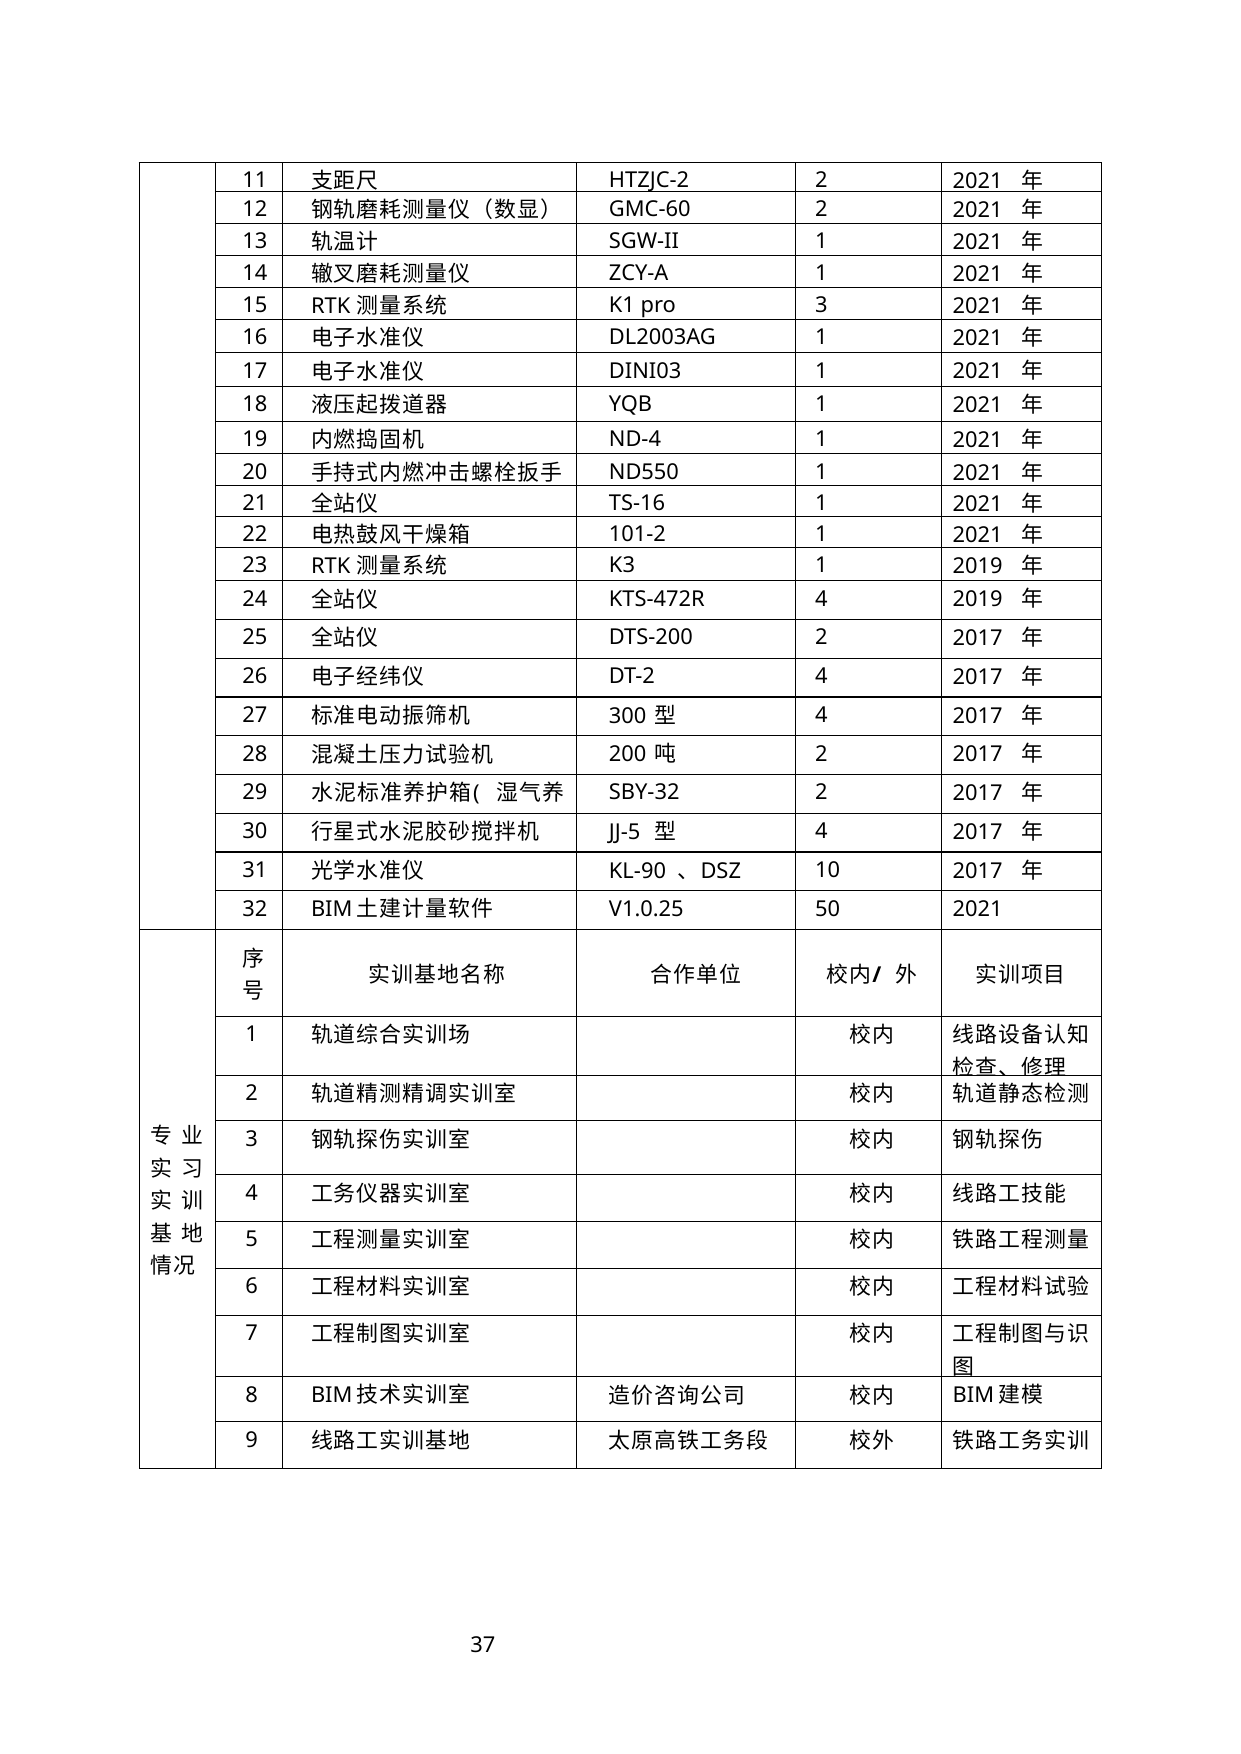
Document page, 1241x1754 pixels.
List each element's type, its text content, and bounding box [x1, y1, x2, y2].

table_cell K1 pro [577, 288, 795, 319]
table_cell 校内 [796, 1222, 941, 1268]
table_cell 全站仪 [283, 486, 576, 516]
table_cell 26 [216, 659, 282, 696]
table_cell 2 [796, 163, 941, 191]
table_cell 4 [796, 659, 941, 696]
table_cell 1 [796, 224, 941, 255]
table_cell 2021年 [942, 454, 1101, 485]
table_cell 2 [796, 775, 941, 813]
table_cell 混凝土压力试验机 [283, 736, 576, 774]
table_cell 工务仪器实训室 [283, 1175, 576, 1221]
table_cell [577, 1076, 795, 1120]
table_cell BIM建模 [942, 1377, 1101, 1421]
table_cell ND550 [577, 454, 795, 485]
table_cell 电子水准仪 [283, 353, 576, 386]
table_cell 轨道精测精调实训室 [283, 1076, 576, 1120]
table_cell 手持式内燃冲击螺栓扳手 [283, 454, 576, 485]
table_cell SGW-II [577, 224, 795, 255]
table_cell 光学水准仪 [283, 853, 576, 890]
table_cell 2017年 [942, 698, 1101, 735]
table_cell DT-2 [577, 659, 795, 696]
table_cell 2021年 [942, 192, 1101, 223]
table_cell 1 [796, 548, 941, 580]
table_cell 造价咨询公司 [577, 1377, 795, 1421]
table_cell 2 [796, 620, 941, 658]
table_cell 25 [216, 620, 282, 658]
table_cell 21 [216, 486, 282, 516]
table_cell ZCY-A [577, 256, 795, 287]
table_cell 全站仪 [283, 581, 576, 619]
table_cell 轨道综合实训场 [283, 1017, 576, 1074]
table_cell BIM土建计量软件 [283, 891, 576, 929]
table_cell K3 [577, 548, 795, 580]
table_cell 2 [796, 192, 941, 223]
table_cell 1 [796, 517, 941, 547]
table_cell 24 [216, 581, 282, 619]
table_cell 9 [216, 1422, 282, 1468]
table_cell 4 [796, 698, 941, 735]
table_cell 2021年 [942, 517, 1101, 547]
table_cell 2017年 [942, 620, 1101, 658]
table_cell 辙叉磨耗测量仪 [283, 256, 576, 287]
table_cell 4 [796, 814, 941, 851]
table_cell 10 [796, 853, 941, 890]
table_cell 专业实习实训基地情况 [140, 930, 215, 1468]
table_cell 内燃捣固机 [283, 422, 576, 453]
table_cell 15 [216, 288, 282, 319]
table_cell 校内 [796, 1076, 941, 1120]
table_cell 2021年 [942, 422, 1101, 453]
table_cell 标准电动振筛机 [283, 698, 576, 735]
table_cell 2021年 [942, 353, 1101, 386]
table_cell DL2003AG [577, 320, 795, 352]
table_cell 校内 [796, 1269, 941, 1315]
table_cell 7 [216, 1316, 282, 1376]
table_cell 1 [796, 353, 941, 386]
table_cell 全站仪 [283, 620, 576, 658]
table_cell RTK测量系统 [283, 548, 576, 580]
table_cell [577, 1316, 795, 1376]
table_cell 18 [216, 387, 282, 421]
table_cell 轨温计 [283, 224, 576, 255]
table_cell 3 [216, 1121, 282, 1174]
table_cell [577, 1175, 795, 1221]
table_cell KTS-472R [577, 581, 795, 619]
table_cell 2017年 [942, 853, 1101, 890]
table_cell 序号 [216, 930, 282, 1016]
table_cell 校外 [796, 1422, 941, 1468]
table_cell 2 [216, 1076, 282, 1120]
table_cell ND-4 [577, 422, 795, 453]
table_cell 2021年 [942, 256, 1101, 287]
table_cell 32 [216, 891, 282, 929]
table_cell 铁路工程测量 [942, 1222, 1101, 1268]
table_cell 合作单位 [577, 930, 795, 1016]
table_cell 2021年 [942, 224, 1101, 255]
table_cell 钢轨探伤实训室 [283, 1121, 576, 1174]
table_cell 1 [796, 320, 941, 352]
table_cell YQB [577, 387, 795, 421]
table_cell 1 [796, 454, 941, 485]
table_cell 1 [796, 256, 941, 287]
table_cell 实训项目 [942, 930, 1101, 1016]
table_cell 2021 [942, 891, 1101, 929]
table_cell JJ-5型 [577, 814, 795, 851]
table_cell 钢轨探伤 [942, 1121, 1101, 1174]
table_cell 轨道静态检测 [942, 1076, 1101, 1120]
table_cell 工程制图实训室 [283, 1316, 576, 1376]
table_cell 2017年 [942, 659, 1101, 696]
table_cell 1 [796, 486, 941, 516]
table_cell 1 [216, 1017, 282, 1074]
table_cell 铁路工务实训 [942, 1422, 1101, 1468]
table_cell [577, 1121, 795, 1174]
table_cell HTZJC-2 [577, 163, 795, 191]
table_cell 22 [216, 517, 282, 547]
table_cell 太原高铁工务段 [577, 1422, 795, 1468]
table_cell BIM技术实训室 [283, 1377, 576, 1421]
table_cell 17 [216, 353, 282, 386]
table_cell 2017年 [942, 736, 1101, 774]
table_cell 2021年 [942, 486, 1101, 516]
table_cell 实训基地名称 [283, 930, 576, 1016]
table_cell 200吨 [577, 736, 795, 774]
table_cell DINI03 [577, 353, 795, 386]
table_cell V1.0.25 [577, 891, 795, 929]
table_cell [577, 1222, 795, 1268]
table_cell 11 [216, 163, 282, 191]
table_cell 2 [796, 736, 941, 774]
table_cell DTS-200 [577, 620, 795, 658]
table_cell 50 [796, 891, 941, 929]
table_cell 27 [216, 698, 282, 735]
table_cell TS-16 [577, 486, 795, 516]
table_cell 校内 [796, 1316, 941, 1376]
table_cell 2017年 [942, 775, 1101, 813]
table_cell 2021年 [942, 387, 1101, 421]
table_cell 300型 [577, 698, 795, 735]
table_cell 2021年 [942, 320, 1101, 352]
table_cell 液压起拨道器 [283, 387, 576, 421]
table_cell 2019年 [942, 548, 1101, 580]
table_cell [577, 1269, 795, 1315]
table_cell 2017年 [942, 814, 1101, 851]
table_cell 电子水准仪 [283, 320, 576, 352]
table_cell 12 [216, 192, 282, 223]
table_cell 2021年 [942, 163, 1101, 191]
table_cell 30 [216, 814, 282, 851]
table_cell 校内/外 [796, 930, 941, 1016]
table_cell 14 [216, 256, 282, 287]
table_cell 28 [216, 736, 282, 774]
table_cell 2019年 [942, 581, 1101, 619]
table_cell 20 [216, 454, 282, 485]
table_cell 电热鼓风干燥箱 [283, 517, 576, 547]
table_cell SBY-32 [577, 775, 795, 813]
table_cell 31 [216, 853, 282, 890]
table_cell 2021年 [942, 288, 1101, 319]
table_cell [577, 1017, 795, 1074]
table_cell 16 [216, 320, 282, 352]
table_cell 校内 [796, 1121, 941, 1174]
table_cell 1 [796, 422, 941, 453]
table_cell 8 [216, 1377, 282, 1421]
table_cell KL-90、DSZ [577, 853, 795, 890]
table_cell 101-2 [577, 517, 795, 547]
table_cell 工程材料试验 [942, 1269, 1101, 1315]
table_cell 钢轨磨耗测量仪（数显） [283, 192, 576, 223]
table_cell 电子经纬仪 [283, 659, 576, 696]
table_cell 13 [216, 224, 282, 255]
table_cell 线路工技能 [942, 1175, 1101, 1221]
table_cell 3 [796, 288, 941, 319]
table_cell 工程制图与识图 [942, 1316, 1101, 1376]
table_cell 29 [216, 775, 282, 813]
table_cell 线路工实训基地 [283, 1422, 576, 1468]
table_cell 6 [216, 1269, 282, 1315]
table_cell 4 [216, 1175, 282, 1221]
table_cell 水泥标准养护箱(湿气养护)箱） [283, 775, 576, 813]
table_cell 校内 [796, 1377, 941, 1421]
table_cell 1 [796, 387, 941, 421]
table_cell 行星式水泥胶砂搅拌机 [283, 814, 576, 851]
table_cell 19 [216, 422, 282, 453]
table_cell 4 [796, 581, 941, 619]
table_cell 5 [216, 1222, 282, 1268]
table_cell RTK测量系统 [283, 288, 576, 319]
table_cell 工程测量实训室 [283, 1222, 576, 1268]
table_cell 支距尺 [283, 163, 576, 191]
table_cell 校内 [796, 1017, 941, 1074]
table_cell 23 [216, 548, 282, 580]
table_cell 线路设备认知检查、修理 [942, 1017, 1101, 1074]
table_cell 工程材料实训室 [283, 1269, 576, 1315]
table_cell 校内 [796, 1175, 941, 1221]
table_cell GMC-60 [577, 192, 795, 223]
